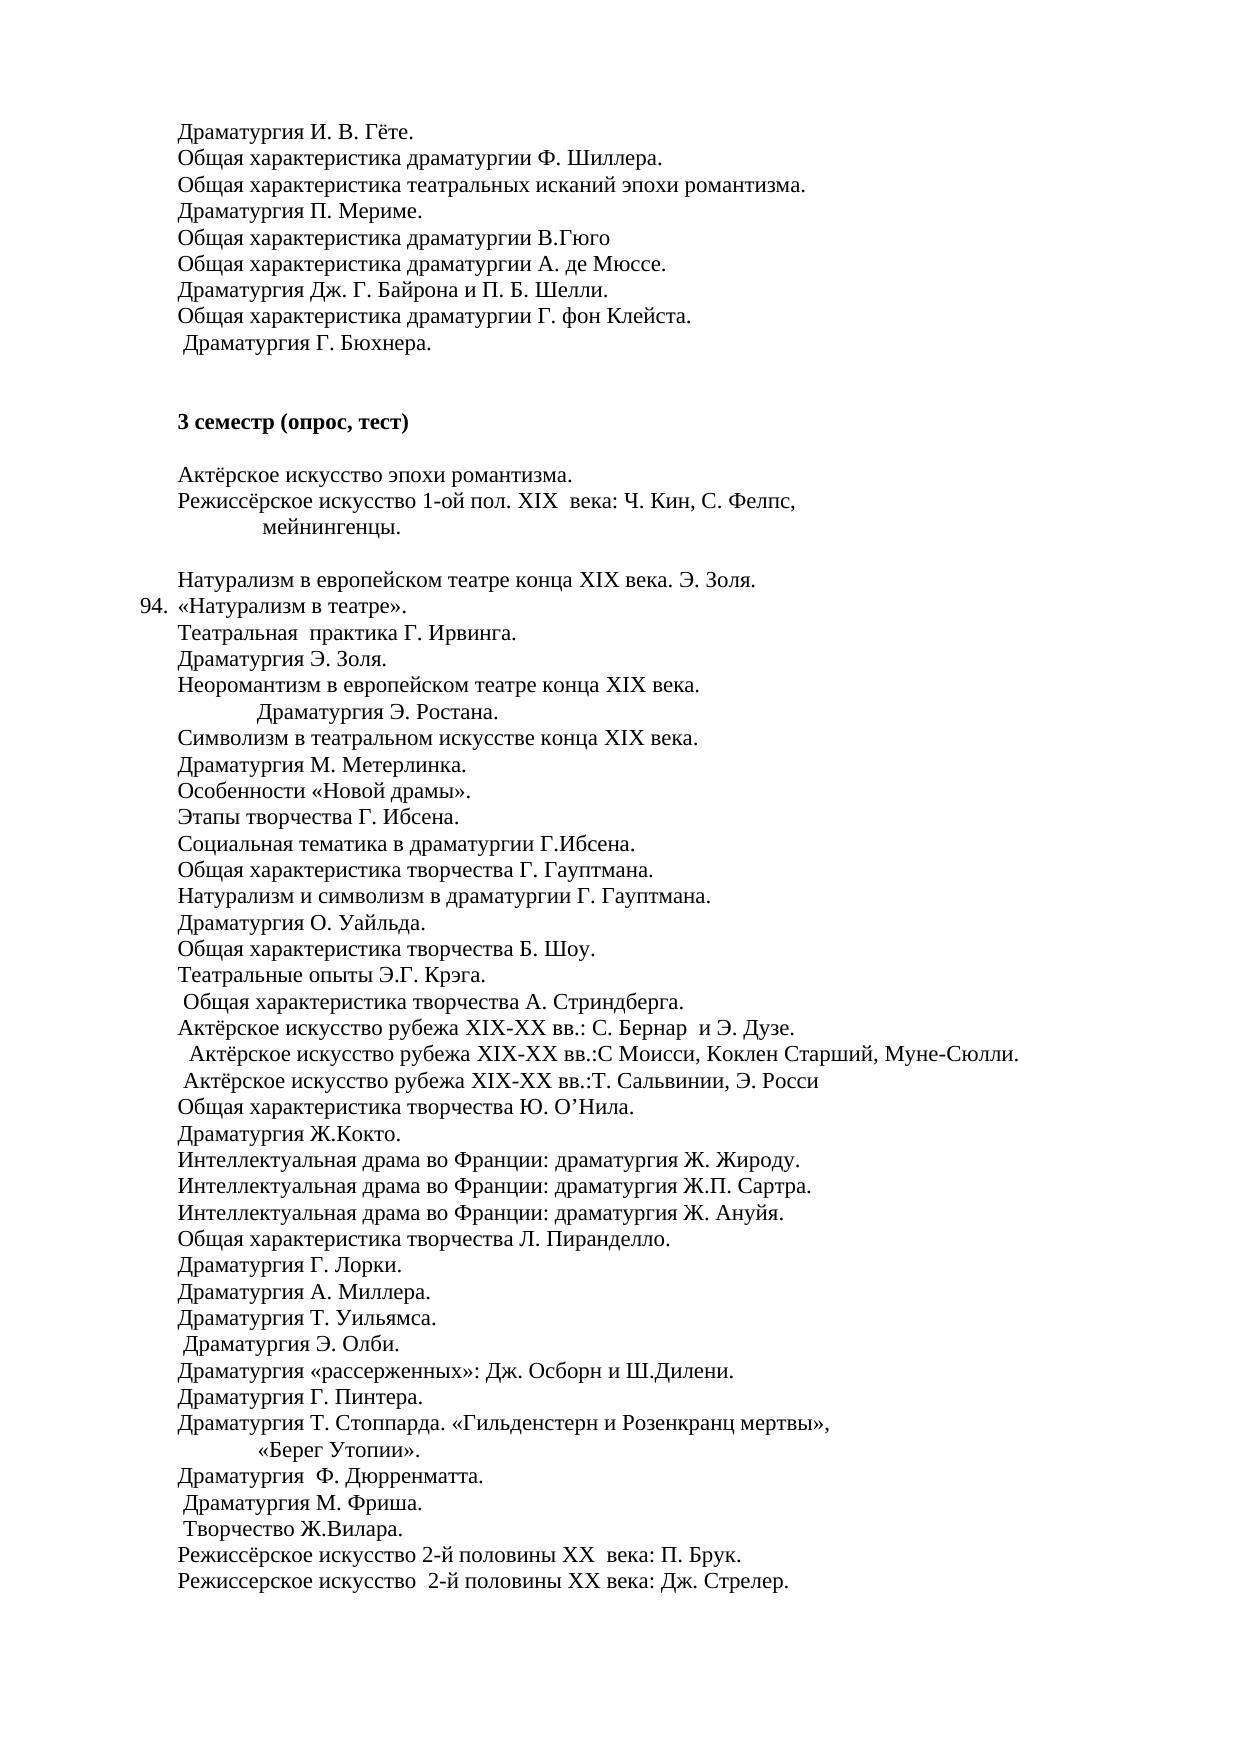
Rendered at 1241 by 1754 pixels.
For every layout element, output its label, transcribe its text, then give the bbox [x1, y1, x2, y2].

list Творчество Ж.Вилара. [0, 1515, 1152, 1541]
list Этапы творчества Г. Ибсена. [0, 803, 1152, 830]
list Общая характеристика творчества А. Стриндберга. [0, 988, 1152, 1014]
list Театральные опыты Э.Г. Крэга. [0, 961, 1152, 988]
list Актёрское искусство эпохи романтизма. [0, 461, 1152, 487]
list Драматургия Г. Лорки. [0, 1251, 1152, 1278]
list Драматургия Т. Стоппарда. «Гильденстерн и Розенкранц мертвы», [0, 1409, 1152, 1436]
list Натурализм и символизм в драматургии Г. Гауптмана. [0, 882, 1152, 909]
list Драматургия Т. Уильямса. [0, 1304, 1152, 1330]
list Драматургия И. В. Гёте. [0, 118, 1152, 144]
list Драматургия А. Миллера. [0, 1278, 1152, 1304]
list Социальная тематика в драматургии Г.Ибсена. [0, 830, 1152, 856]
list Интеллектуальная драма во Франции: драматургия Ж. Ануйя. [0, 1199, 1152, 1225]
list Неоромантизм в европейском театре конца XIX века. [0, 672, 1152, 698]
list Актёрское искусство рубежа XIX-XX вв.: С. Бернар и Э. Дузе. [0, 1014, 1152, 1041]
text мейнингенцы. [177, 513, 1152, 540]
list Драматургия М. Метерлинка. [0, 751, 1152, 777]
list Натурализм в европейском театре конца XIX века. Э. Золя. [0, 566, 1152, 592]
list Драматургия Дж. Г. Байрона и П. Б. Шелли. [0, 276, 1152, 303]
text Драматургия Э. Ростана. [177, 698, 1152, 724]
text «Берег Утопии». [177, 1436, 1152, 1462]
list Драматургия Г. Пинтера. [0, 1383, 1152, 1409]
text 3 семестр (опрос, тест) [177, 408, 1152, 434]
list Общая характеристика драматургии Г. фон Клейста. [0, 303, 1152, 329]
list Драматургия Ж.Кокто. [0, 1119, 1152, 1146]
list Драматургия Ф. Дюрренматта. [0, 1462, 1152, 1488]
list Драматургия Э. Золя. [0, 645, 1152, 672]
list «Натурализм в театре». [140, 592, 1152, 619]
list Интеллектуальная драма во Франции: драматургия Ж. Жироду. [0, 1146, 1152, 1172]
list Драматургия Э. Олби. [0, 1330, 1152, 1357]
list Актёрское искусство рубежа XIX-XX вв.:Т. Сальвинии, Э. Росси [0, 1067, 1152, 1093]
list Общая характеристика драматургии А. де Мюссе. [0, 250, 1152, 276]
list Драматургия О. Уайльда. [0, 909, 1152, 935]
list Общая характеристика творчества Ю. О’Нила. [0, 1093, 1152, 1119]
list Драматургия М. Фриша. [0, 1488, 1152, 1515]
list Режиссёрское искусство 2-й половины ХХ века: П. Брук. [0, 1541, 1152, 1568]
list Символизм в театральном искусстве конца XIX века. [0, 724, 1152, 751]
list Драматургия П. Мериме. [0, 197, 1152, 223]
list Режиссёрское искусство 1-ой пол. XIX века: Ч. Кин, С. Фелпс, [0, 487, 1152, 513]
list Особенности «Новой драмы». [0, 777, 1152, 803]
list Актёрское искусство рубежа XIX-XX вв.:С Моисси, Коклен Старший, Муне-Сюлли. [0, 1041, 1152, 1067]
list Общая характеристика театральных исканий эпохи романтизма. [0, 171, 1152, 197]
list Общая характеристика творчества Г. Гауптмана. [0, 856, 1152, 882]
list Общая характеристика драматургии В.Гюго [0, 223, 1152, 250]
list Общая характеристика драматургии Ф. Шиллера. [0, 144, 1152, 171]
list Интеллектуальная драма во Франции: драматургия Ж.П. Сартра. [0, 1172, 1152, 1199]
list Драматургия Г. Бюхнера. [0, 329, 1152, 355]
list Режиссерское искусство 2-й половины ХХ века: Дж. Стрелер. [0, 1568, 1152, 1594]
list Общая характеристика творчества Б. Шоу. [0, 935, 1152, 961]
list Театральная практика Г. Ирвинга. [0, 619, 1152, 645]
list Драматургия «рассерженных»: Дж. Осборн и Ш.Дилени. [0, 1357, 1152, 1383]
list Общая характеристика творчества Л. Пиранделло. [0, 1225, 1152, 1251]
